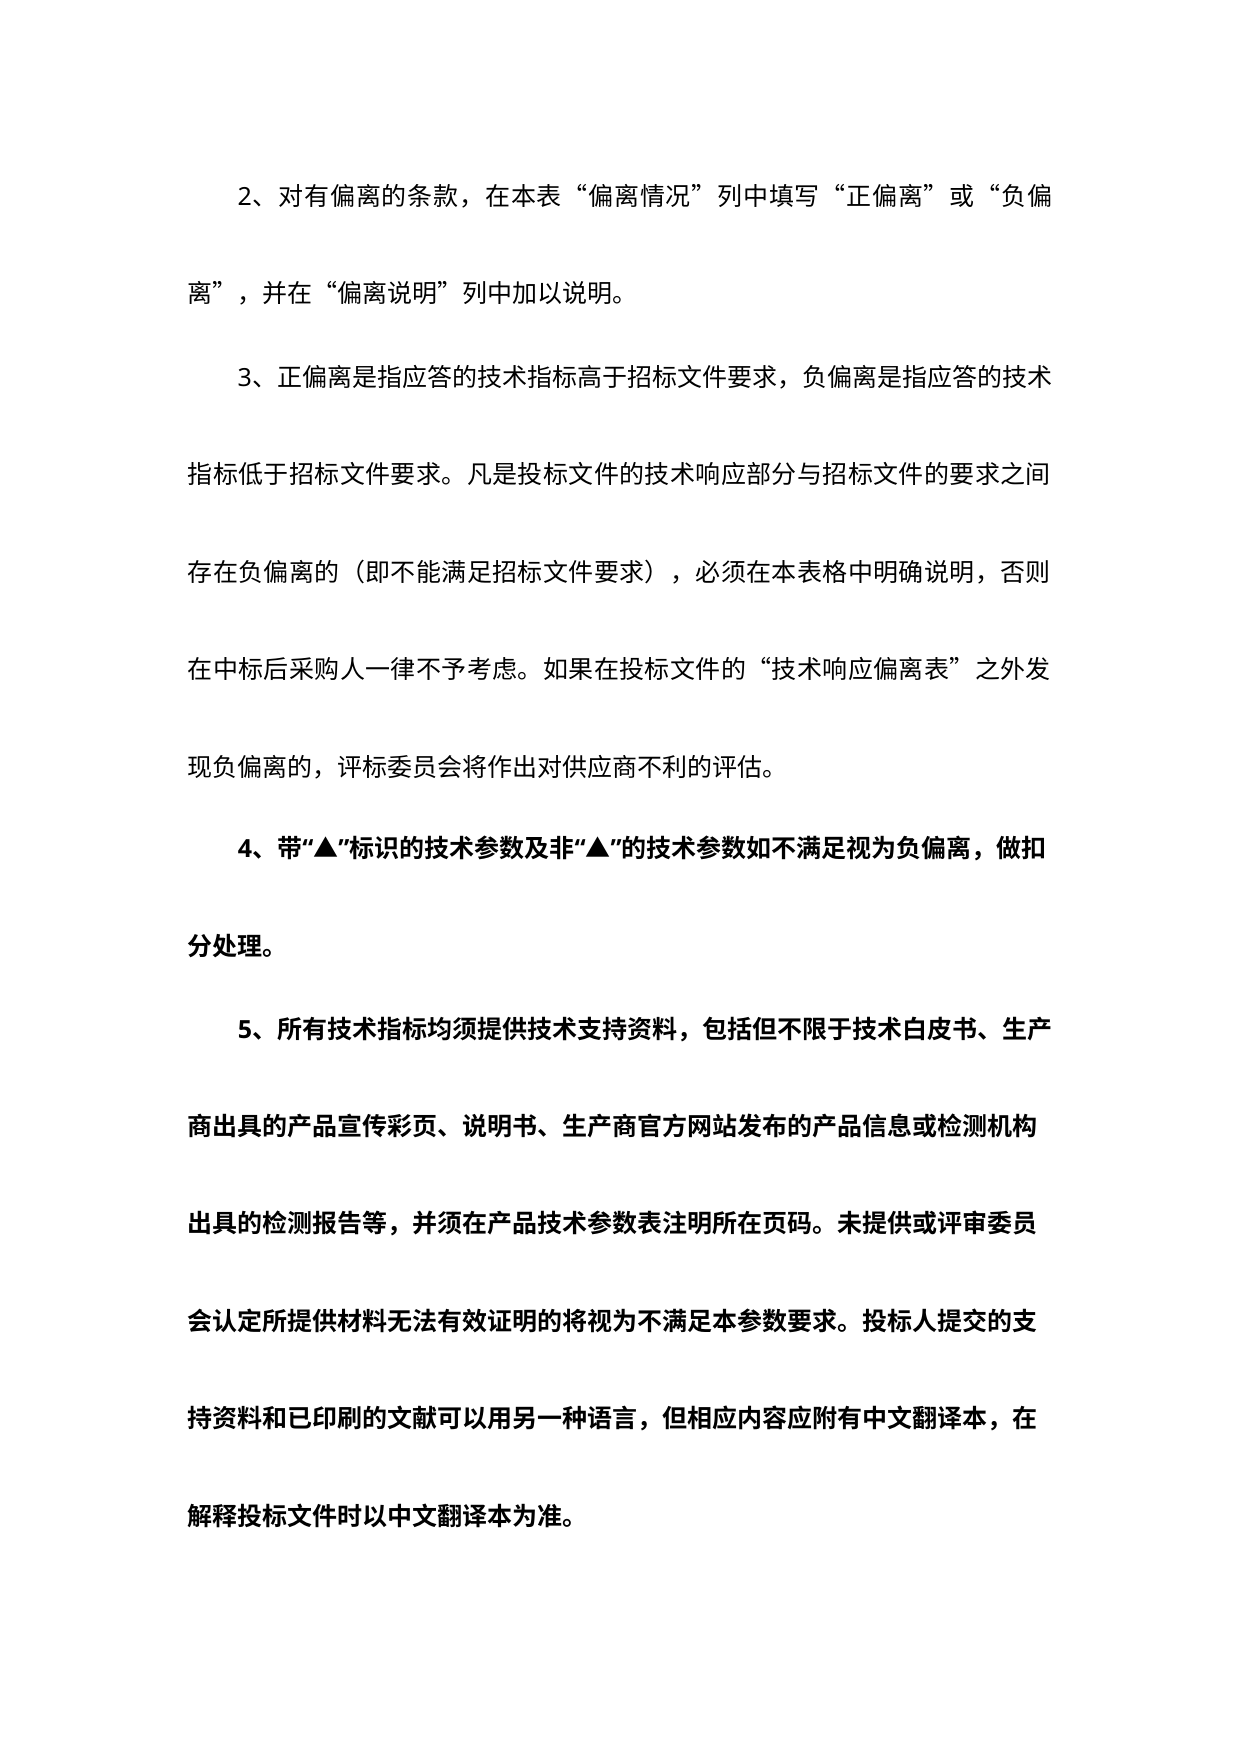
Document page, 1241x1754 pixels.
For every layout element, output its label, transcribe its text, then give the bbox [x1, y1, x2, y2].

text 2、对有偏离的条款，在本表“偏离情况”列中填写“正偏离”或“负偏离”，并在“偏离说明”列中加以说明。 [187, 162, 1053, 324]
text 5、所有技术指标均须提供技术支持资料，包括但不限于技术白皮书、生产商出具的产品宣传彩页、说明书、生产商官方网站发布的产品信息或检测机构出具的检测报告等，并须在产品技术参数表注明所在页码。未提供或评审委员会认定所提供材料无法有效证明的将视为不满足本参数要求。投标人提交的支持资料和已印刷的文献可以用另一种语言，但相应内容应附有中文翻译本，在解释投标文件时以中文翻译本为准。 [187, 995, 1053, 1548]
text 3、正偏离是指应答的技术指标高于招标文件要求，负偏离是指应答的技术指标低于招标文件要求。凡是投标文件的技术响应部分与招标文件的要求之间存在负偏离的（即不能满足招标文件要求），必须在本表格中明确说明，否则在中标后采购人一律不予考虑。如果在投标文件的“技术响应偏离表”之外发现负偏离的，评标委员会将作出对供应商不利的评估。 [187, 343, 1053, 798]
text 4、带“▲”标识的技术参数及非“▲”的技术参数如不满足视为负偏离，做扣分处理。 [187, 816, 1053, 978]
